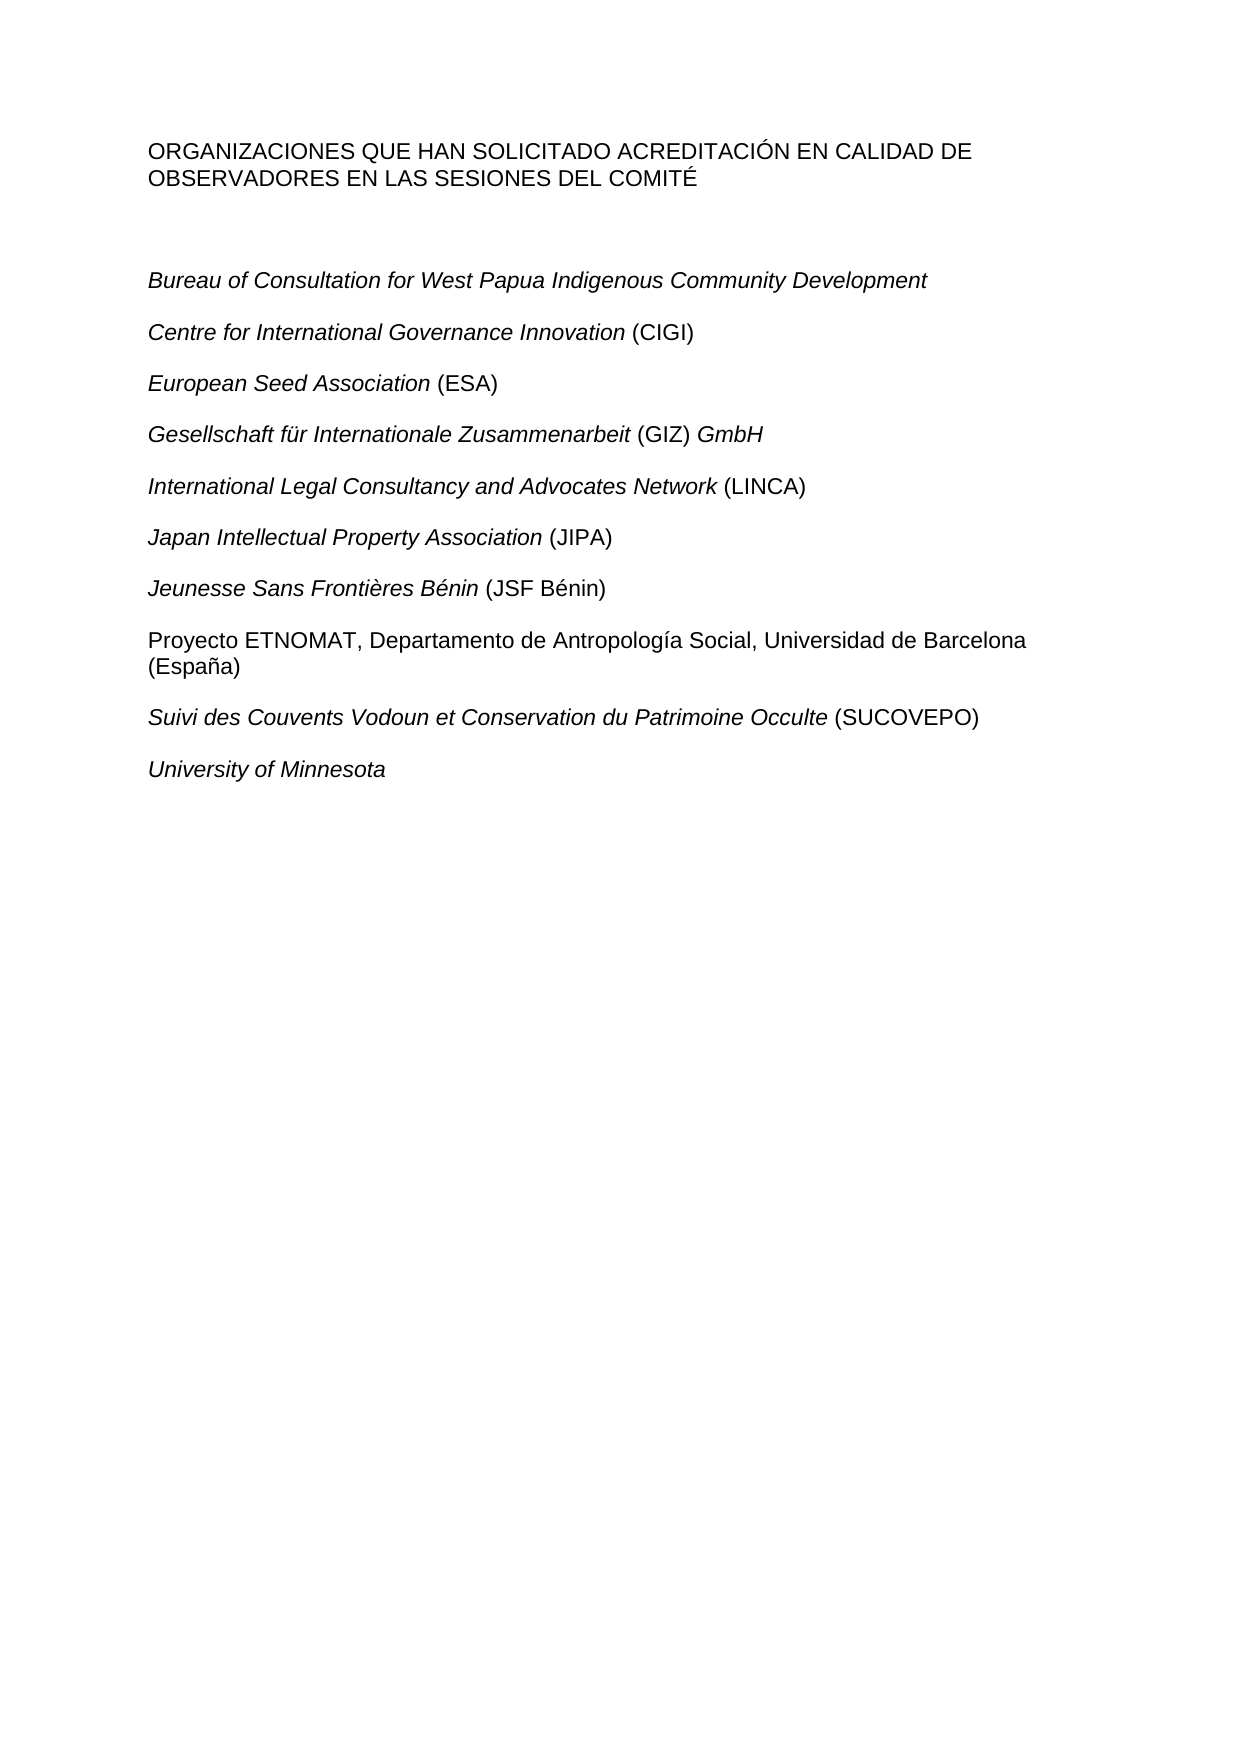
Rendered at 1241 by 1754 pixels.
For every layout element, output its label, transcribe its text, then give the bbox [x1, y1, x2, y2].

text Proyecto ETNOMAT, Departamento de Antropología Social, Universidad de Barcelona (España) [148, 627, 1122, 679]
text Gesellschaft für Internationale Zusammenarbeit (GIZ) GmbH [148, 421, 1122, 448]
text European Seed Association (ESA) [148, 370, 1122, 396]
text ORGANIZACIONES QUE HAN SOLICITADO ACREDITACIÓN EN CALIDAD DE OBSERVADORES EN LAS SESIONES DEL COMITÉ [148, 138, 1122, 191]
text Centre for International Governance Innovation (CIGI) [148, 318, 1122, 345]
text Bureau of Consultation for West Papua Indigenous Community Development [148, 267, 1122, 293]
text International Legal Consultancy and Advocates Network (LINCA) [148, 473, 1122, 499]
text Japan Intellectual Property Association (JIPA) [148, 524, 1122, 550]
text University of Minnesota [148, 756, 1122, 782]
text Suivi des Couvents Vodoun et Conservation du Patrimoine Occulte (SUCOVEPO) [148, 704, 1122, 731]
text Jeunesse Sans Frontières Bénin (JSF Bénin) [148, 575, 1122, 602]
